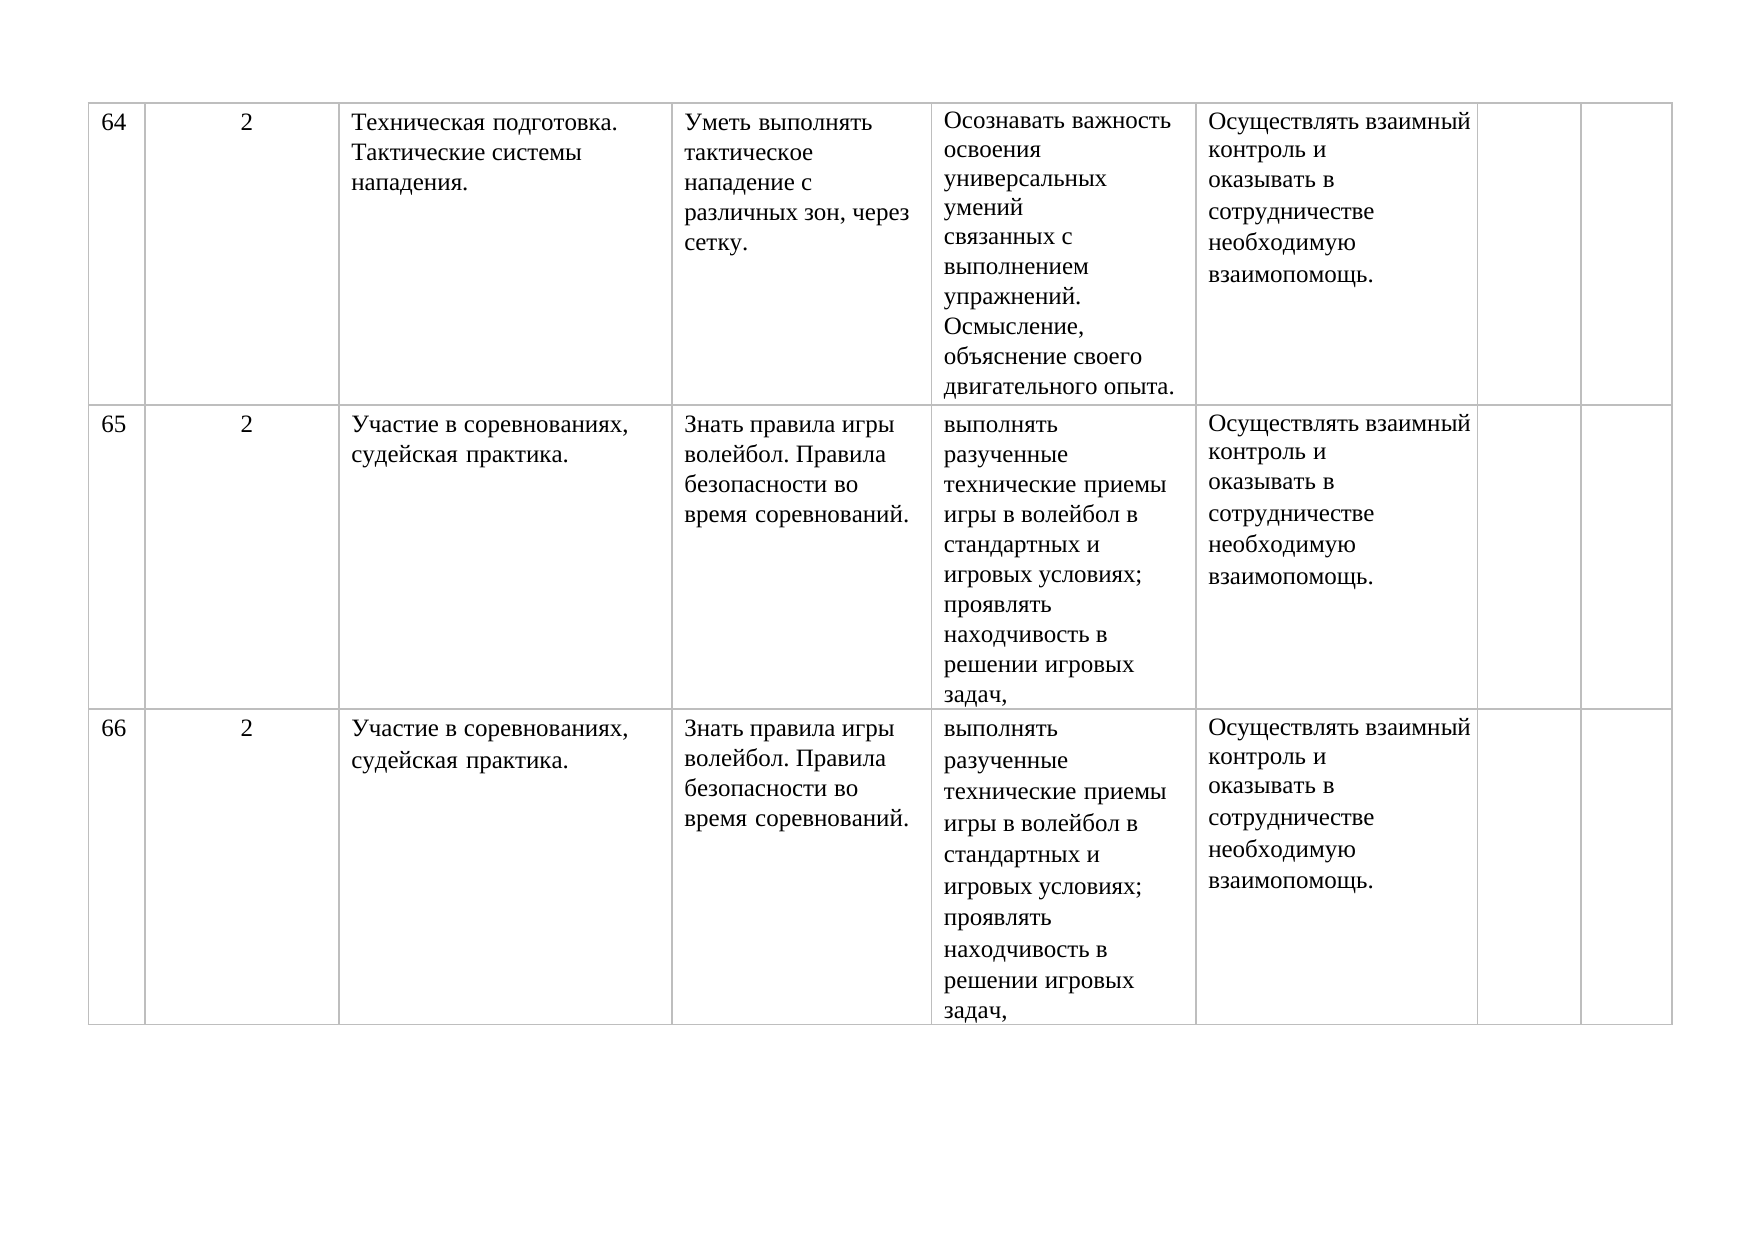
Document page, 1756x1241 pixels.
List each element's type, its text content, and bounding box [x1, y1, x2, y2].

table_cell выполнять разученные технические приемы игры в волейбол в стандартных и игровых условиях; проявлять находчивость в решении игровых задач, [932, 710, 1195, 1023]
table_header 2 [146, 104, 338, 404]
table_cell [1478, 406, 1580, 708]
table_header Техническая подготовка. Тактические системы нападения. [340, 104, 671, 404]
table_cell Осуществлять взаимный контроль и оказывать в сотрудничестве необходимую взаимопомощь. [1197, 710, 1477, 1023]
table_cell Осуществлять взаимный контроль и оказывать в сотрудничестве необходимую взаимопомощь. [1197, 406, 1477, 708]
table_cell 65 [89, 406, 144, 708]
table_cell Участие в соревнованиях, судейская практика. [340, 710, 671, 1023]
table_header Осуществлять взаимный контроль и оказывать в сотрудничестве необходимую взаимопомощь. [1197, 104, 1477, 404]
table_cell Знать правила игры волейбол. Правила безопасности во время соревнований. [673, 710, 931, 1023]
table_cell [1582, 406, 1671, 708]
table_cell [1582, 710, 1671, 1023]
table_header Уметь выполнять тактическое нападение с различных зон, через сетку. [673, 104, 931, 404]
table_cell Участие в соревнованиях, судейская практика. [340, 406, 671, 708]
table_cell 2 [146, 710, 338, 1023]
table_header 64 [89, 104, 144, 404]
table_header [1582, 104, 1671, 404]
table_cell Знать правила игры волейбол. Правила безопасности во время соревнований. [673, 406, 931, 708]
table_header [1478, 104, 1580, 404]
table_cell [1478, 710, 1580, 1023]
table_cell 66 [89, 710, 144, 1023]
table_cell 2 [146, 406, 338, 708]
table_cell выполнять разученные технические приемы игры в волейбол в стандартных и игровых условиях; проявлять находчивость в решении игровых задач, [932, 406, 1195, 708]
table_header Осознавать важность освоения универсальных умений связанных с выполнением упражнений. Осмысление, объяснение своего двигательного опыта. [932, 104, 1195, 404]
